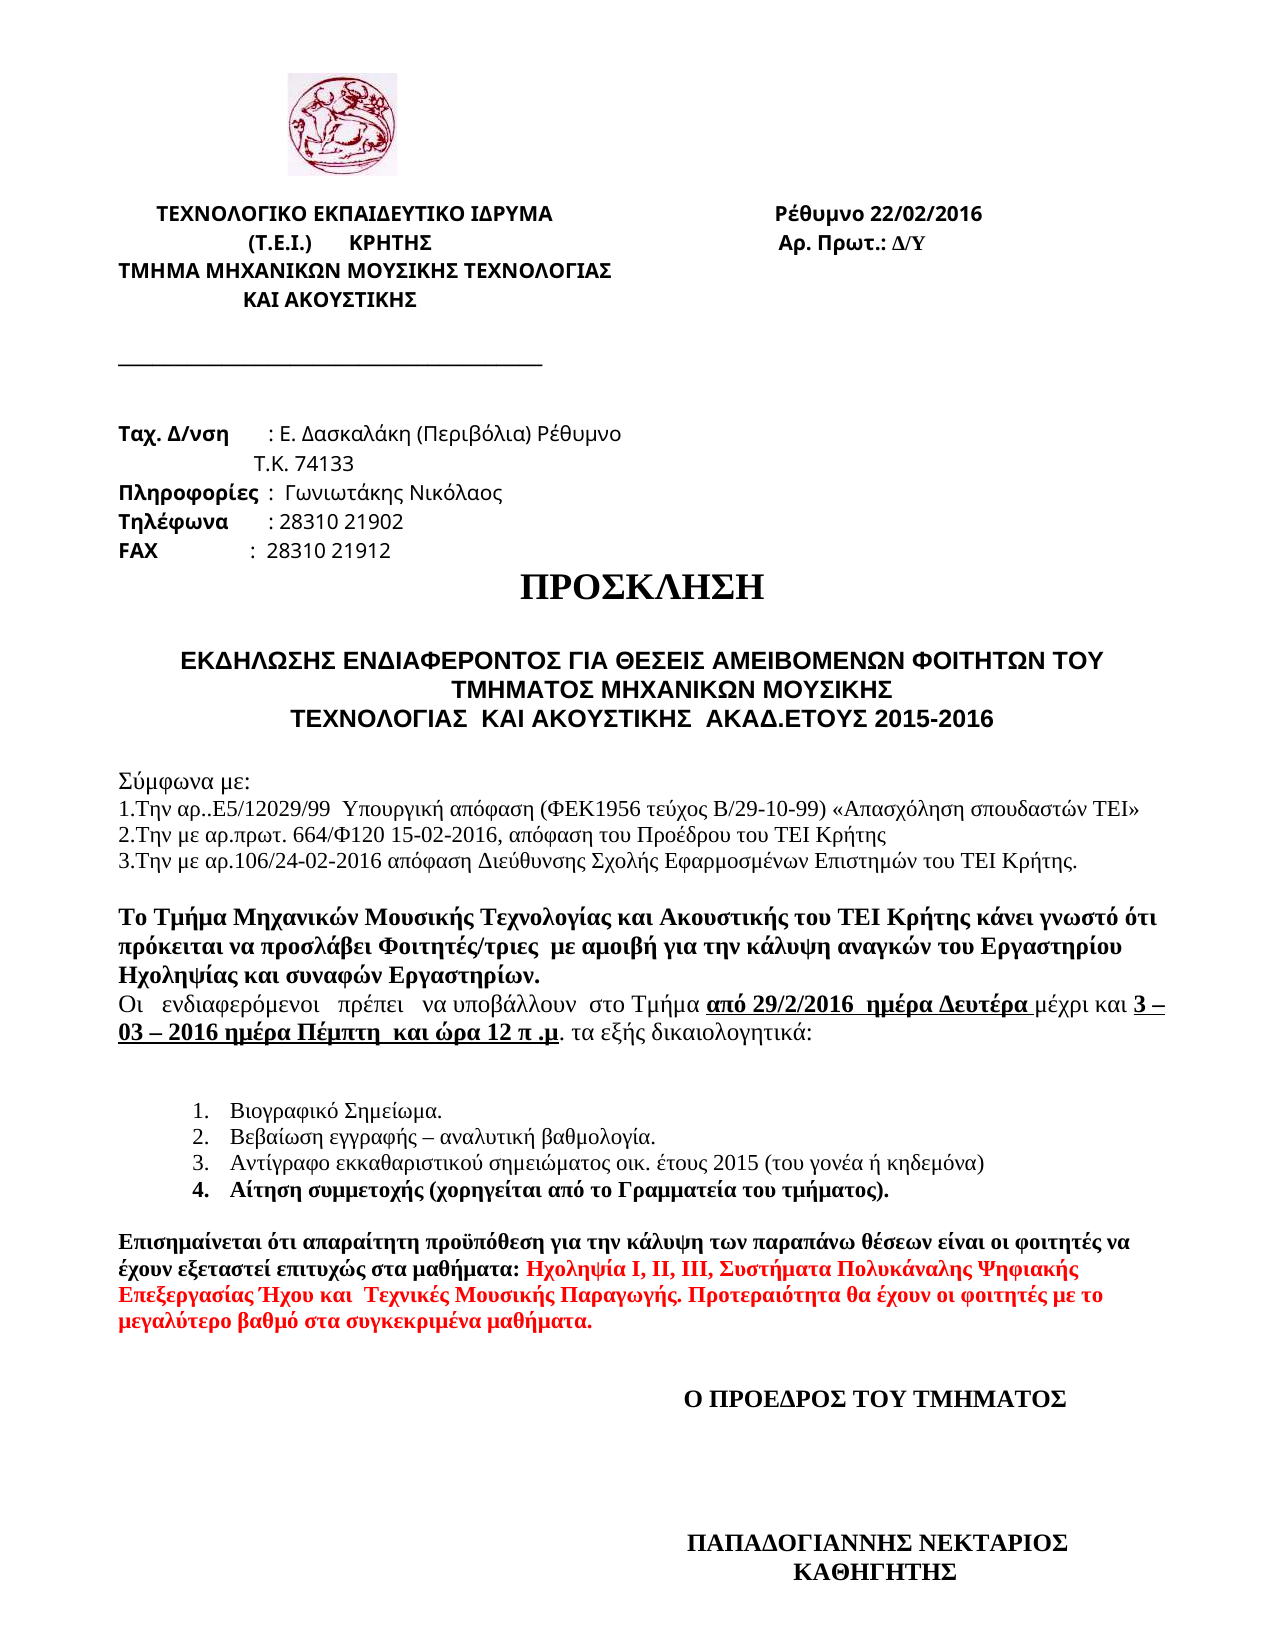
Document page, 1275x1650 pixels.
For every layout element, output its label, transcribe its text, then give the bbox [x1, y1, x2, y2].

text 1.Την αρ..E5/12029/99 Υπουργική απόφαση (ΦΕΚ1956 τεύχος Β/29-10-99) «Απασχόληση σπουδαστών ΤΕΙ» 2.Την με αρ.πρωτ. 664/Φ120 15-02-2016, απόφαση του Προέδρου του ΤΕΙ Κρήτης [118, 795, 1167, 847]
text ΤΜΗΜΑ ΜΗΧΑΝΙΚΩΝ ΜΟΥΣΙΚΗΣ ΤΕΧΝΟΛΟΓΙΑΣ [118, 256, 1167, 285]
text ΤΕΧΝΟΛΟΓΙΑΣ ΚΑΙ ΑΚΟΥΣΤΙΚΗΣ ΑΚΑΔ.ΕΤΟΥΣ 2015-2016 [118, 704, 1167, 732]
text (Τ.Ε.Ι.) KΡΗΤΗΣ Αρ. Πρωτ.: Δ/Υ [118, 228, 1167, 256]
text Τηλέφωνα : 28310 21902 [118, 506, 1167, 536]
text ΠΑΠΑΔΟΓΙΑΝΝΗΣ ΝΕΚΤΑΡΙΟΣ [118, 1528, 1167, 1557]
text ΕΚΔΗΛΩΣΗΣ ΕΝΔΙΑΦΕΡΟΝΤΟΣ ΓΙΑ ΘΕΣΕΙΣ ΑΜΕΙΒΟΜΕΝΩΝ ΦΟΙΤΗΤΩΝ ΤΟΥ ΤΜΗΜΑΤΟΣ ΜΗΧΑΝΙΚΩΝ ΜΟΥΣΙΚΗΣ [118, 646, 1167, 704]
list Βιογραφικό Σημείωμα. [192, 1097, 1167, 1123]
text TΕΧΝΟΛΟΓΙΚΟ ΕΚΠΑΙΔΕΥΤΙΚΟ ΙΔΡΥΜΑ Ρέθυμνο 22/02/2016 [118, 199, 1167, 228]
text ΚΑΘΗΓΗΤΗΣ [118, 1557, 1167, 1586]
text Τ.Κ. 74133 [118, 448, 1167, 477]
list Βεβαίωση εγγραφής – αναλυτική βαθμολογία. [192, 1123, 1167, 1149]
text 3.Την με αρ.106/24-02-2016 απόφαση Διεύθυνσης Σχολής Εφαρμοσμένων Επιστημών του ΤΕΙ Κρήτης. [118, 847, 1167, 874]
list Αίτηση συμμετοχής (χορηγείται από το Γραμματεία του τμήματος). [192, 1176, 1167, 1202]
subtitle _____________________________________ [118, 342, 1167, 368]
text Σύμφωνα με: [118, 766, 1167, 795]
list Αντίγραφο εκκαθαριστικού σημειώματος οικ. έτους 2015 (του γονέα ή κηδεμόνα) [192, 1149, 1167, 1176]
text Το Τμήμα Μηχανικών Μουσικής Τεχνολογίας και Ακουστικής του ΤΕΙ Κρήτης κάνει γνωστό ότι πρόκειται να προσλάβει Φοιτητές/τριες με αμοιβή για την κάλυψη αναγκών του Εργαστηρίου Ηχοληψίας και συναφών Εργαστηρίων. [118, 902, 1167, 989]
text Πληροφορίες : Γωνιωτάκης Νικόλαος [118, 477, 1167, 506]
text Οι ενδιαφερόμενοι πρέπει να υποβάλλουν στο Τμήμα από 29/2/2016 ημέρα Δευτέρα μέχρι και 3 – 03 – 2016 ημέρα Πέμπτη και ώρα 12 π .μ. τα εξής δικαιολογητικά: [118, 989, 1167, 1046]
text Επισημαίνεται ότι απαραίτητη προϋπόθεση για την κάλυψη των παραπάνω θέσεων είναι οι φοιτητές να έχουν εξεταστεί επιτυχώς στα μαθήματα: Ηχοληψία Ι, ΙΙ, ΙΙΙ, Συστήματα Πολυκάναλης Ψηφιακής Επεξεργασίας Ήχου και Τεχνικές Μουσικής Παραγωγής. Προτεραιότητα θα έχουν οι φοιτητές με το μεγαλύτερο βαθμό στα συγκεκριμένα μαθήματα. [118, 1202, 1167, 1334]
text ΠΡΟΣΚΛΗΣΗ [118, 565, 1167, 608]
text FAX : 28310 21912 [118, 536, 1167, 565]
text Ο ΠΡΟΕΔΡΟΣ ΤΟΥ ΤΜΗΜΑΤΟΣ [643, 1384, 1167, 1413]
picture [287, 73, 398, 176]
text ΚΑΙ ΑΚΟΥΣΤΙΚΗΣ [118, 285, 1167, 313]
text Ταχ. Δ/νση : Ε. Δασκαλάκη (Περιβόλια) Ρέθυμνο [118, 419, 1167, 448]
